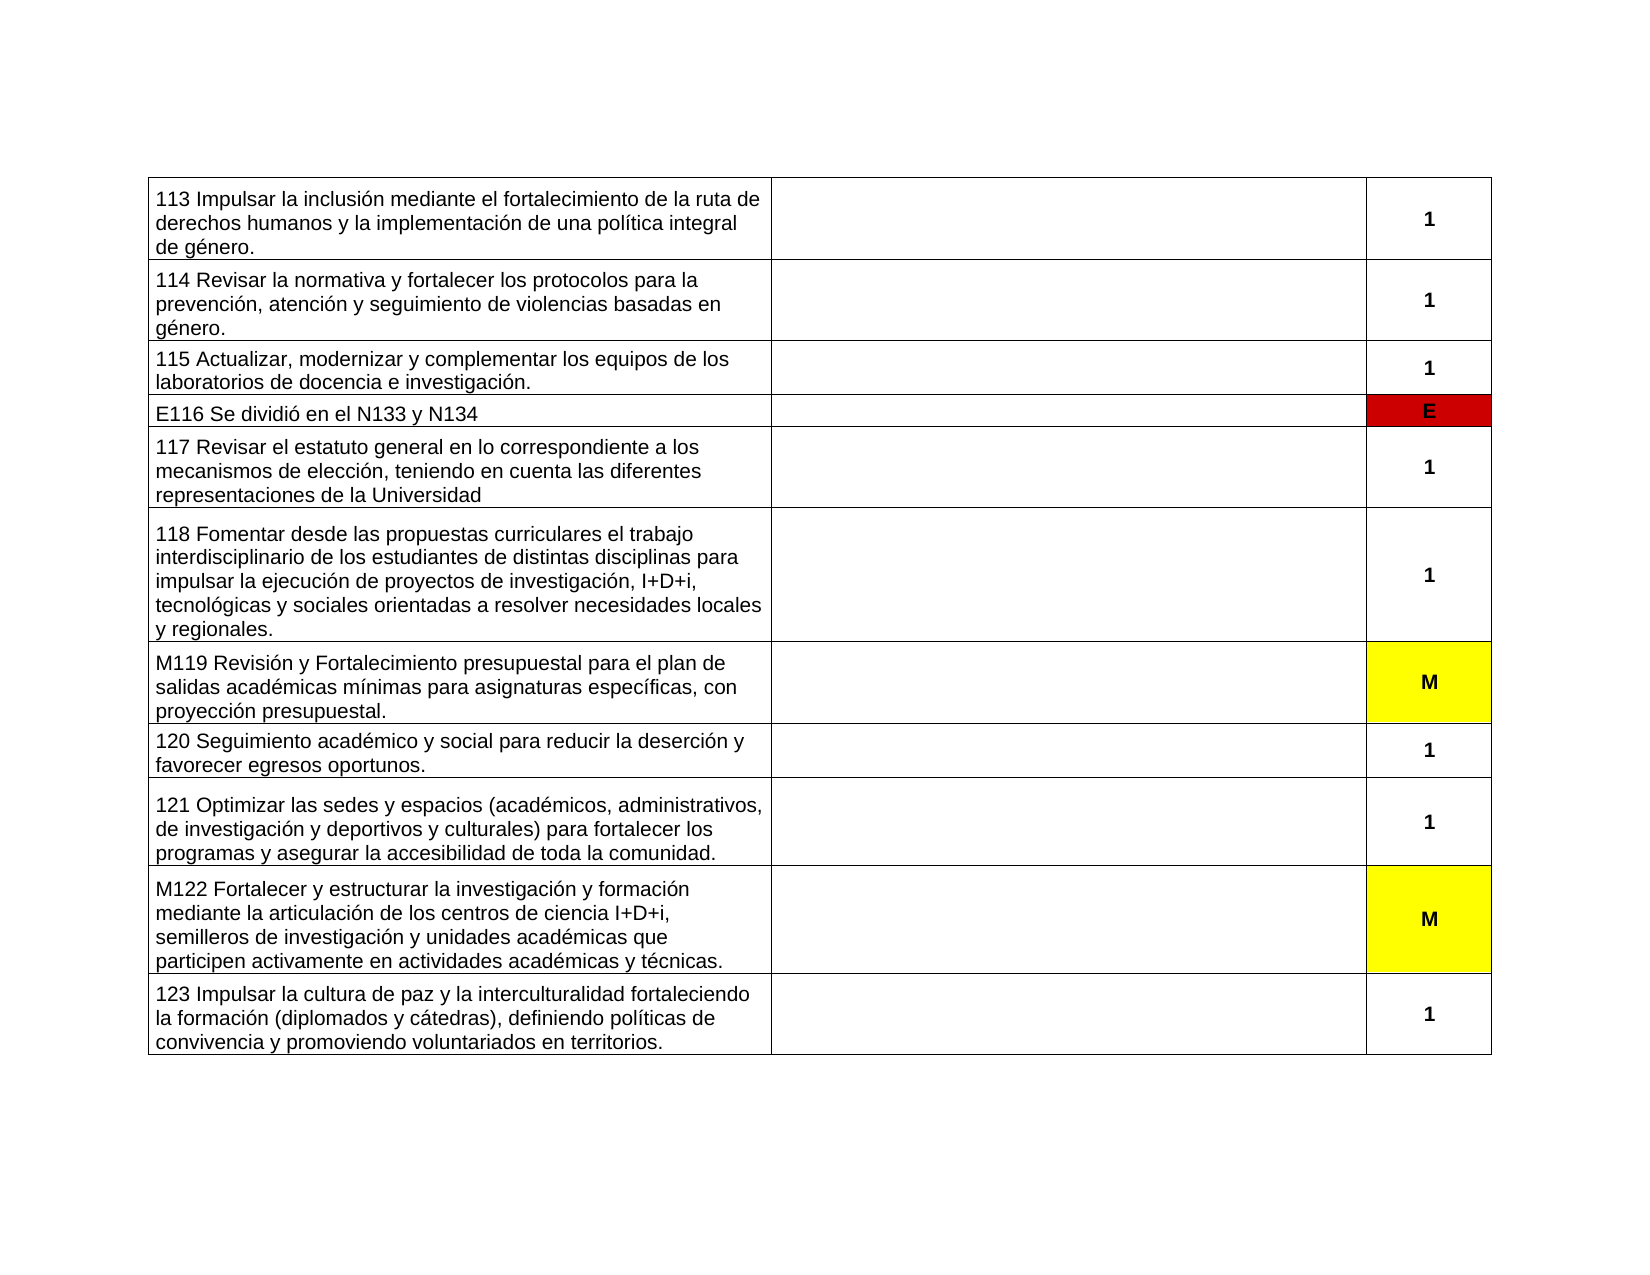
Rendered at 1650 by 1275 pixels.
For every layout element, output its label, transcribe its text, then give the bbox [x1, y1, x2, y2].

table_cell M [1367, 866, 1491, 972]
table_cell 113 Impulsar la inclusión mediante el fortalecimiento de la ruta de derechos humanos y la implementación de una política integral de género. [149, 178, 771, 258]
table_cell 117 Revisar el estatuto general en lo correspondiente a los mecanismos de elección, teniendo en cuenta las diferentes representaciones de la Universidad [149, 427, 771, 507]
table_cell E116 Se dividió en el N133 y N134 [149, 395, 771, 426]
table_cell M [1367, 642, 1491, 722]
table_cell [772, 866, 1366, 972]
table_cell 1 [1367, 341, 1491, 394]
table_cell 1 [1367, 427, 1491, 507]
table_cell [772, 260, 1366, 340]
table_cell [772, 341, 1366, 394]
table_cell 1 [1367, 974, 1491, 1054]
table_cell 1 [1367, 778, 1491, 865]
table_cell 123 Impulsar la cultura de paz y la interculturalidad fortaleciendo la formación (diplomados y cátedras), definiendo políticas de convivencia y promoviendo voluntariados en territorios. [149, 974, 771, 1054]
table_cell 1 [1367, 724, 1491, 777]
table_cell 1 [1367, 508, 1491, 641]
table_cell E [1367, 395, 1491, 426]
table_cell 114 Revisar la normativa y fortalecer los protocolos para la prevención, atención y seguimiento de violencias basadas en género. [149, 260, 771, 340]
table_cell [772, 724, 1366, 777]
table_cell [772, 508, 1366, 641]
table_cell [772, 778, 1366, 865]
table_cell 118 Fomentar desde las propuestas curriculares el trabajo interdisciplinario de los estudiantes de distintas disciplinas para impulsar la ejecución de proyectos de investigación, I+D+i, tecnológicas y sociales orientadas a resolver necesidades locales y regionales. [149, 508, 771, 641]
table_cell [772, 642, 1366, 722]
table_cell 120 Seguimiento académico y social para reducir la deserción y favorecer egresos oportunos. [149, 724, 771, 777]
table_cell [772, 395, 1366, 426]
table_cell [772, 974, 1366, 1054]
table_cell M119 Revisión y Fortalecimiento presupuestal para el plan de salidas académicas mínimas para asignaturas específicas, con proyección presupuestal. [149, 642, 771, 722]
table_cell 1 [1367, 178, 1491, 258]
table_cell 1 [1367, 260, 1491, 340]
table_cell M122 Fortalecer y estructurar la investigación y formación mediante la articulación de los centros de ciencia I+D+i, semilleros de investigación y unidades académicas que participen activamente en actividades académicas y técnicas. [149, 866, 771, 972]
table_cell [772, 427, 1366, 507]
table_cell [772, 178, 1366, 258]
table_cell 115 Actualizar, modernizar y complementar los equipos de los laboratorios de docencia e investigación. [149, 341, 771, 394]
table_cell 121 Optimizar las sedes y espacios (académicos, administrativos, de investigación y deportivos y culturales) para fortalecer los programas y asegurar la accesibilidad de toda la comunidad. [149, 778, 771, 865]
